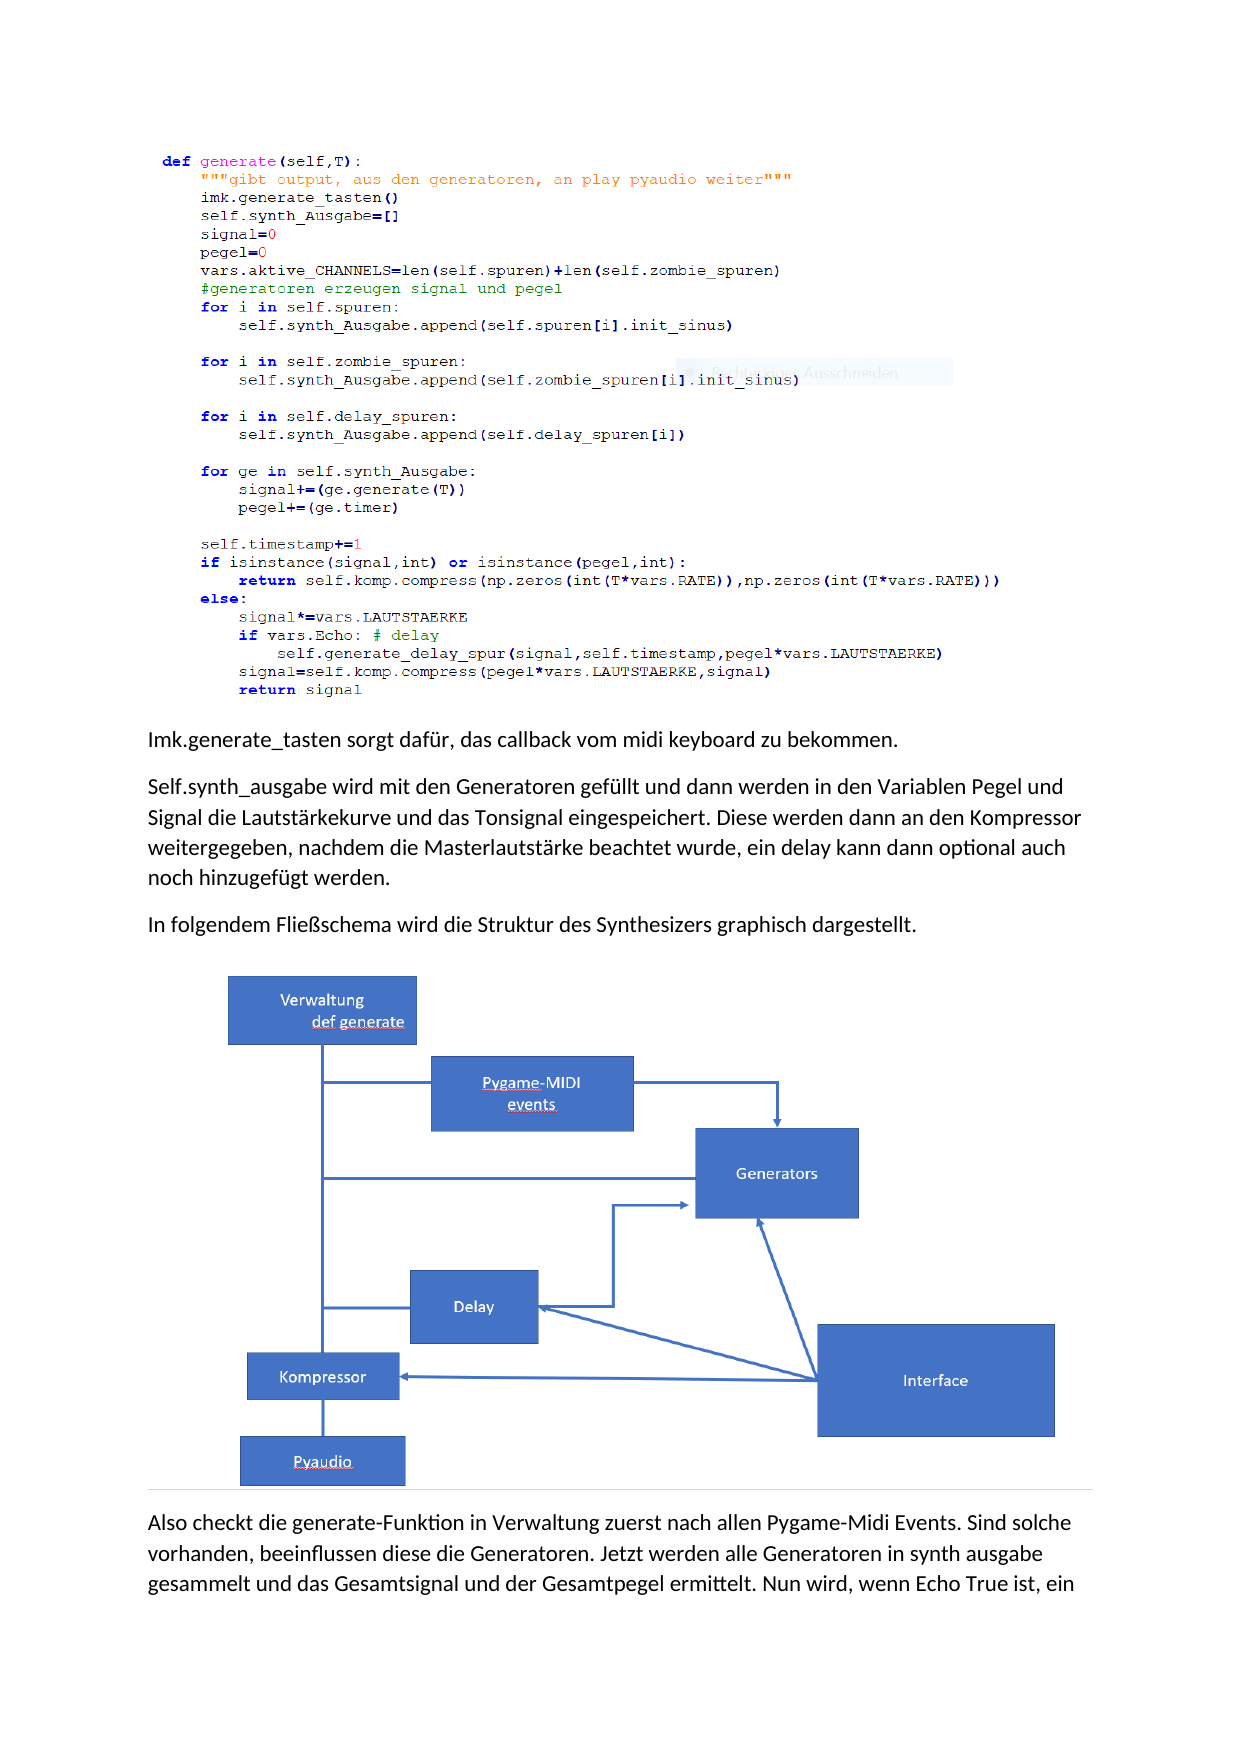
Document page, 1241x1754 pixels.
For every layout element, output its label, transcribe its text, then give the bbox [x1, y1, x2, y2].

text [148, 1508, 1093, 1597]
text In folgendem Fließschema wird die Struktur des Synthesizers graphisch dargestellt. [148, 910, 1093, 938]
text Imk.generate_tasten sorgt dafür, das callback vom midi keyboard zu bekommen. [148, 726, 1093, 754]
picture [147, 147, 1093, 707]
picture [147, 956, 1093, 1490]
text Self.synth_ausgabe wird mit den Generatoren gefüllt und dann werden in den Variablen Pegel und Signal die Lautstärkekurve und das Tonsignal eingespeichert. Diese werden dann an den Kompressor weitergegeben, nachdem die Masterlautstärke beachtet wurde, ein delay kann dann optional auch noch hinzugefügt werden. [148, 772, 1093, 891]
